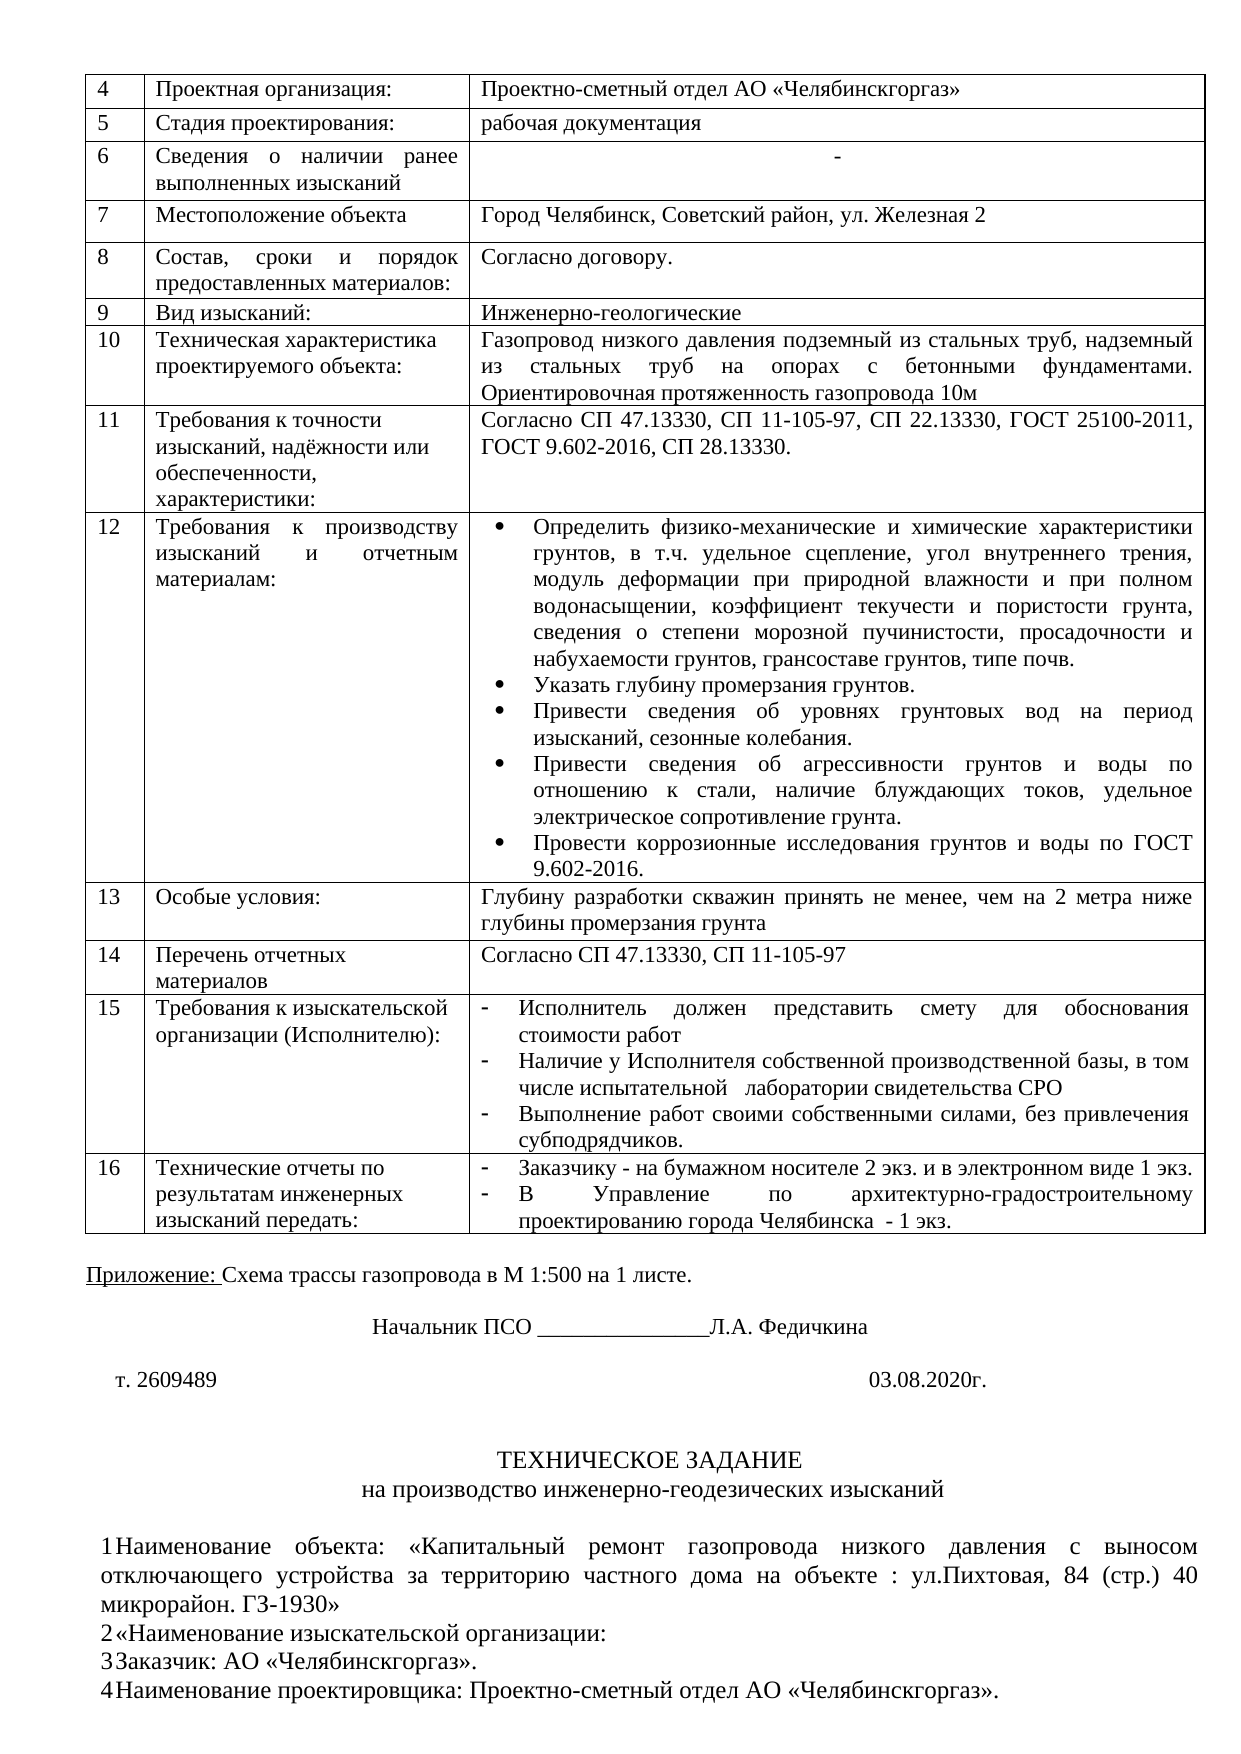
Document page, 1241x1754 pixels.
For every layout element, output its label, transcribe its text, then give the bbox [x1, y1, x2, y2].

table_cell 15 [86, 995, 144, 1153]
table_cell Требования к изыскательской организации (Исполнителю): [145, 995, 469, 1153]
table_cell Стадия проектирования: [145, 109, 469, 141]
table_cell 9 [86, 299, 144, 325]
table_cell 10 [86, 326, 144, 405]
text Приложение: Схема трассы газопровода в М 1:500 на 1 листе. [86, 1261, 1199, 1287]
table_cell Город Челябинск, Советский район, ул. Железная 2 [470, 201, 1204, 242]
table_cell 16 [86, 1154, 144, 1233]
table_cell Вид изысканий: [145, 299, 469, 325]
table_cell Исполнитель должен представить смету для обоснования стоимости работ Наличие у Исполнителя собственной производственной базы, в том числе испытательной лаборатории свидетельства СРО Выполнение работ своими собственными силами, без привлечения субподрядчиков. [470, 995, 1204, 1153]
list Заказчик: АО «Челябинскгоргаз». [100, 1646, 1199, 1675]
table_cell Согласно договору. [470, 243, 1204, 298]
table_cell Техническая характеристика проектируемого объекта: [145, 326, 469, 405]
list Наименование проектировщика: Проектно-сметный отдел АО «Челябинскгоргаз». [100, 1675, 1199, 1704]
table_cell 13 [86, 883, 144, 940]
table_cell Согласно СП 47.13330, СП 11-105-97, СП 22.13330, ГОСТ 25100-2011, ГОСТ 9.602-2016, СП 28.13330. [470, 406, 1204, 512]
text ТЕХНИЧЕСКОЕ ЗАДАНИЕ [100, 1445, 1199, 1474]
table_cell Инженерно-геологические [470, 299, 1204, 325]
table_cell Газопровод низкого давления подземный из стальных труб, надземный из стальных труб на опорах с бетонными фундаментами. Ориентировочная протяженность газопровода 10м [470, 326, 1204, 405]
table_cell Проектная организация: [145, 75, 469, 108]
table_cell - [470, 142, 1204, 200]
text т. 2609489 03.08.2020г. [86, 1366, 1199, 1392]
table_cell Особые условия: [145, 883, 469, 940]
table_cell Местоположение объекта [145, 201, 469, 242]
table_cell 5 [86, 109, 144, 141]
table_cell 11 [86, 406, 144, 512]
list Наименование объекта: «Капитальный ремонт газопровода низкого давления с выносом отключающего устройства за территорию частного дома на объекте : ул.Пихтовая, 84 (стр.) 40 микрорайон. ГЗ-1930» [100, 1531, 1199, 1618]
table_cell Согласно СП 47.13330, СП 11-105-97 [470, 941, 1204, 993]
table_cell Технические отчеты по результатам инженерных изысканий передать: [145, 1154, 469, 1233]
table_cell 6 [86, 142, 144, 200]
table_cell Сведения о наличии ранее выполненных изысканий [145, 142, 469, 200]
table_cell 12 [86, 513, 144, 882]
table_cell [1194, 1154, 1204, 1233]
table_cell Определить физико-механические и химические характеристики грунтов, в т.ч. удельное сцепление, угол внутреннего трения, модуль деформации при природной влажности и при полном водонасыщении, коэффициент текучести и пористости грунта, сведения о степени морозной пучинистости, просадочности и набухаемости грунтов, грансоставе грунтов, типе почв. Указать глубину промерзания грунтов. Привести сведения об уровнях грунтовых вод на период изысканий, сезонные колебания. Привести сведения об агрессивности грунтов и воды по отношению к стали, наличие блуждающих токов, удельное электрическое сопротивление грунта. Провести коррозионные исследования грунтов и воды по ГОСТ 9.602-2016. [470, 513, 1204, 882]
table_cell Требования к точности изысканий, надёжности или обеспеченности, характеристики: [145, 406, 469, 512]
table_cell Требования к производству изысканий и отчетным материалам: [145, 513, 469, 882]
table_cell Проектно-сметный отдел АО «Челябинскгоргаз» [470, 75, 1204, 108]
list «Наименование изыскательской организации: [100, 1618, 1199, 1646]
table_cell 7 [86, 201, 144, 242]
table_cell 14 [86, 941, 144, 993]
table_cell Перечень отчетных материалов [145, 941, 469, 993]
table_cell Глубину разработки скважин принять не менее, чем на 2 метра ниже глубины промерзания грунта [470, 883, 1204, 940]
table_cell рабочая документация [470, 109, 1204, 141]
text Начальник ПСО _______________Л.А. Федичкина [41, 1313, 1199, 1340]
table_cell 8 [86, 243, 144, 298]
text на производство инженерно-геодезических изысканий [100, 1474, 1199, 1503]
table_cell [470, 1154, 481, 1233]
table_cell 4 [86, 75, 144, 108]
table_cell Состав, сроки и порядок предоставленных материалов: [145, 243, 469, 298]
